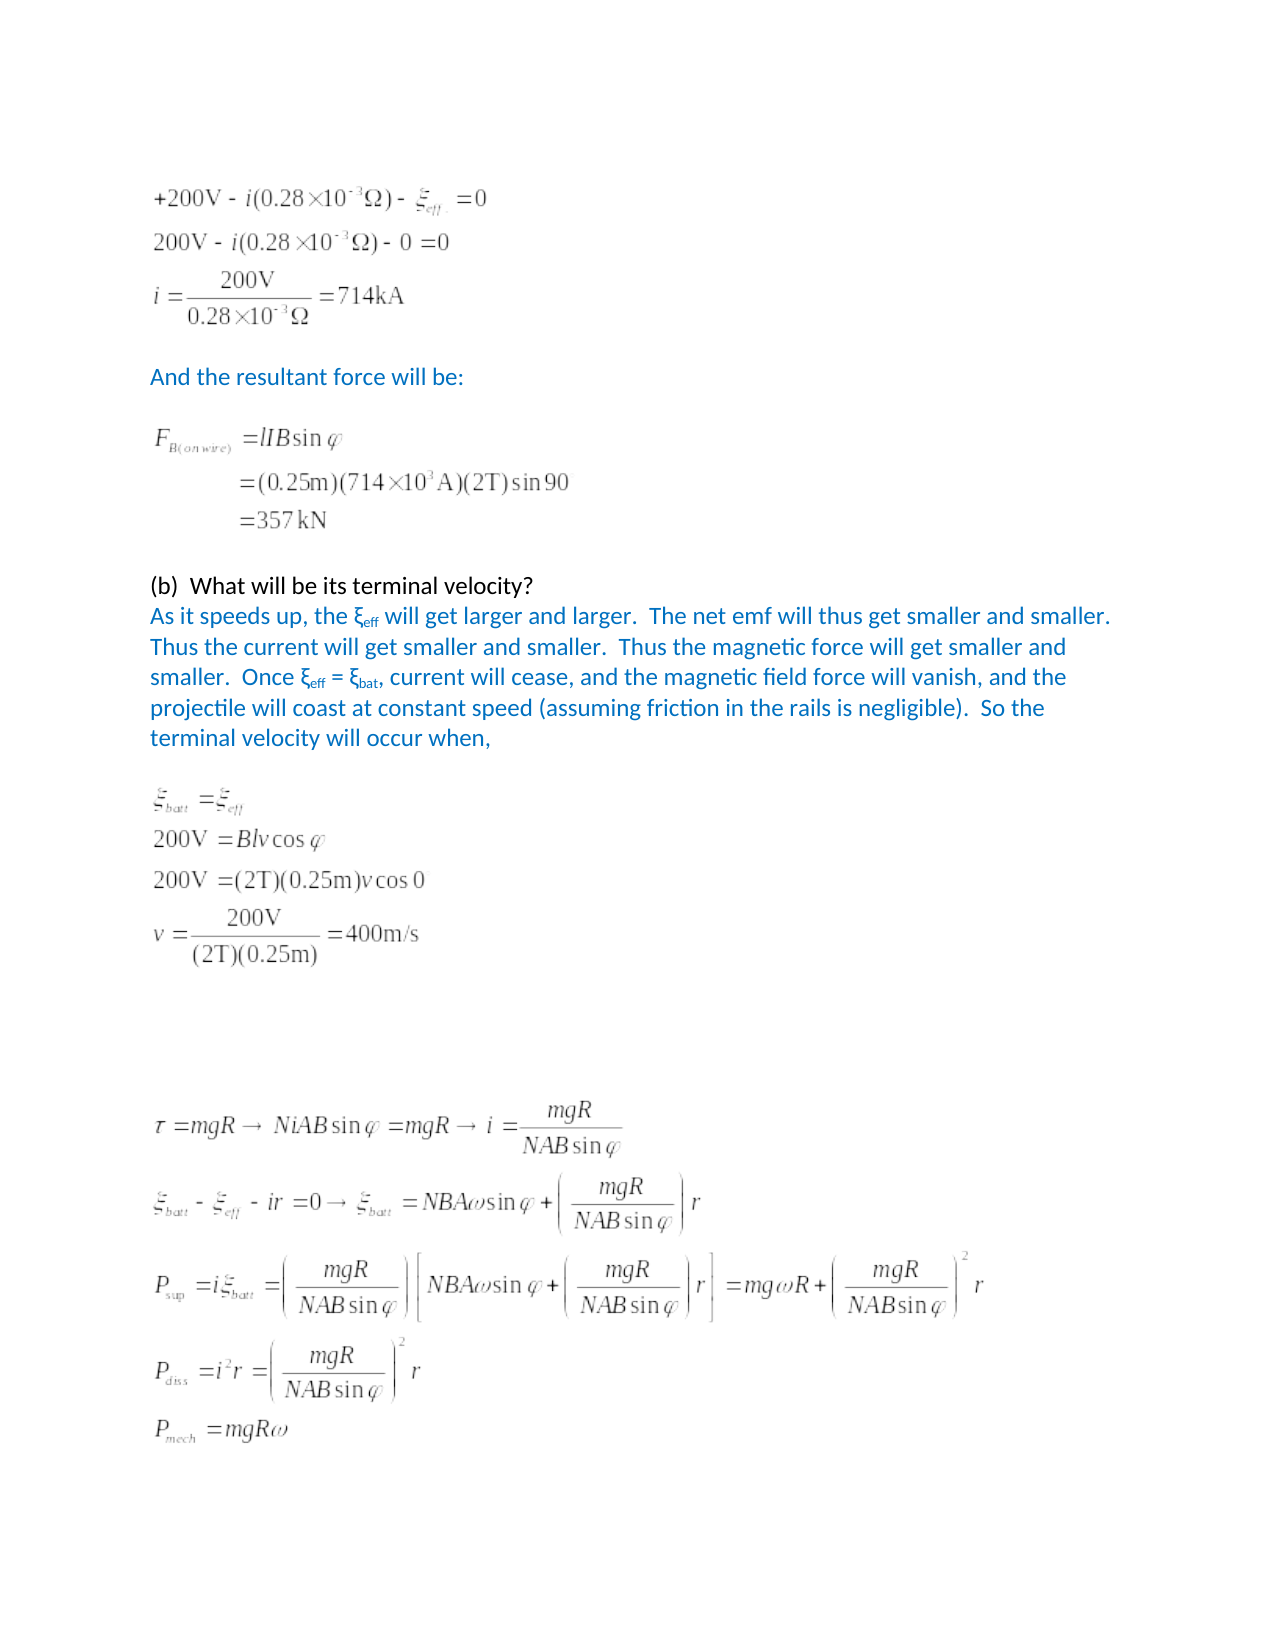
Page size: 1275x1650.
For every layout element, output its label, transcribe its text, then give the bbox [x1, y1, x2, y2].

text And the resultant force will be: [150, 361, 1125, 392]
text (b) What will be its terminal velocity? [150, 570, 1125, 600]
text As it speeds up, the ξeff will get larger and larger. The net emf will thus get smaller and smaller. Thus the current will get smaller and smaller. Thus the magnetic force will get smaller and smaller. Once ξeff = ξbat, current will cease, and the magnetic field force will vanish, and the projectile will coast at constant speed (assuming friction in the rails is negligible). So the terminal velocity will occur when, [150, 600, 1125, 753]
